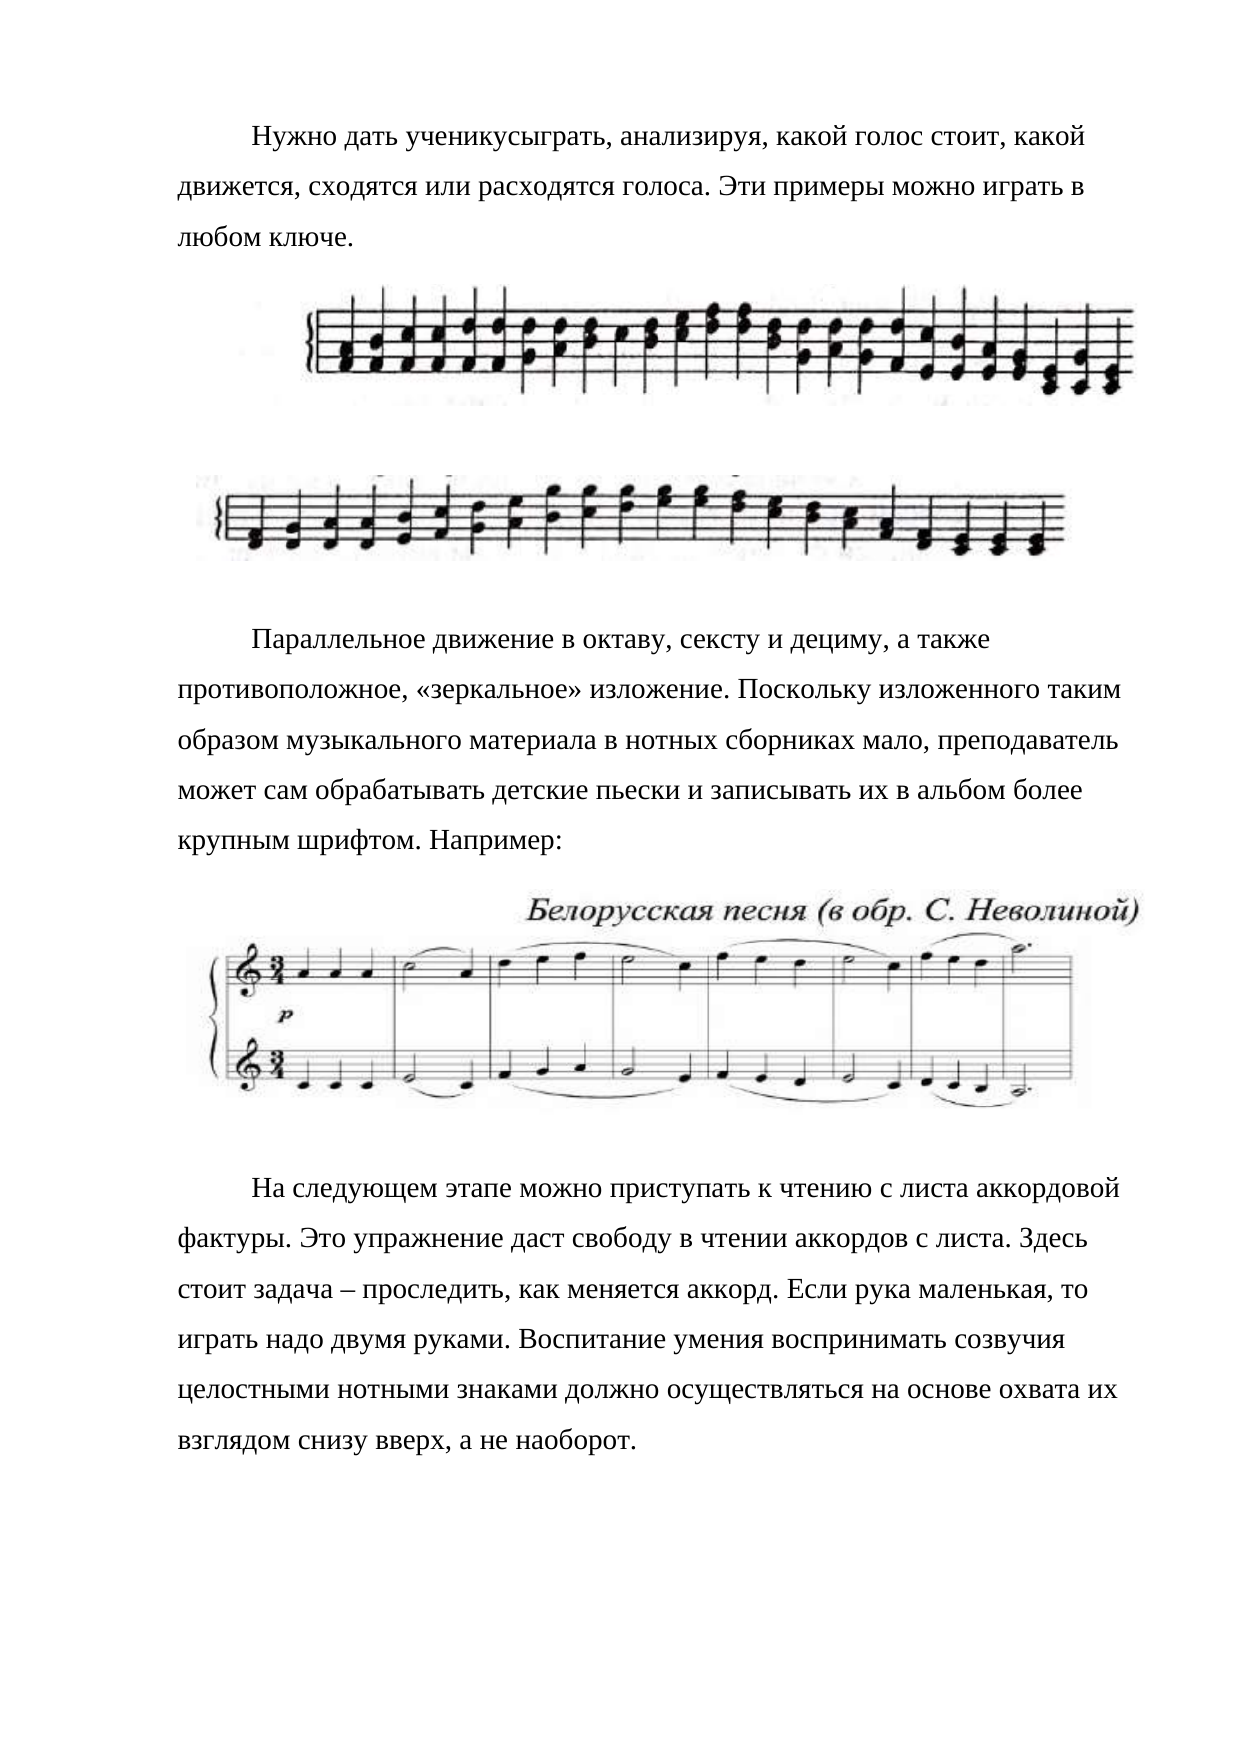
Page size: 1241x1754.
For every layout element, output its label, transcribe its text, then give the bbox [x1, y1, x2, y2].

picture [177, 284, 1152, 576]
picture [177, 888, 1152, 1125]
text На следующем этапе можно приступать к чтению с листа аккордовой фактуры. Это упражнение даст свободу в чтении аккордов с листа. Здесь стоит задача – проследить, как меняется аккорд. Если рука маленькая, то играть надо двумя руками. Воспитание умения воспринимать созвучия целостными нотными знаками должно осуществляться на основе охвата их взглядом снизу вверх, а не наоборот. [177, 1170, 1152, 1455]
text Нужно дать ученикусыграть, анализируя, какой голос стоит, какой движется, сходятся или расходятся голоса. Эти примеры можно играть в любом ключе. [177, 118, 1152, 252]
text Параллельное движение в октаву, сексту и дециму, а также противоположное, «зеркальное» изложение. Поскольку изложенного таким образом музыкального материала в нотных сборниках мало, преподаватель может сам обрабатывать детские пьески и записывать их в альбом более крупным шрифтом. Например: [177, 621, 1152, 856]
